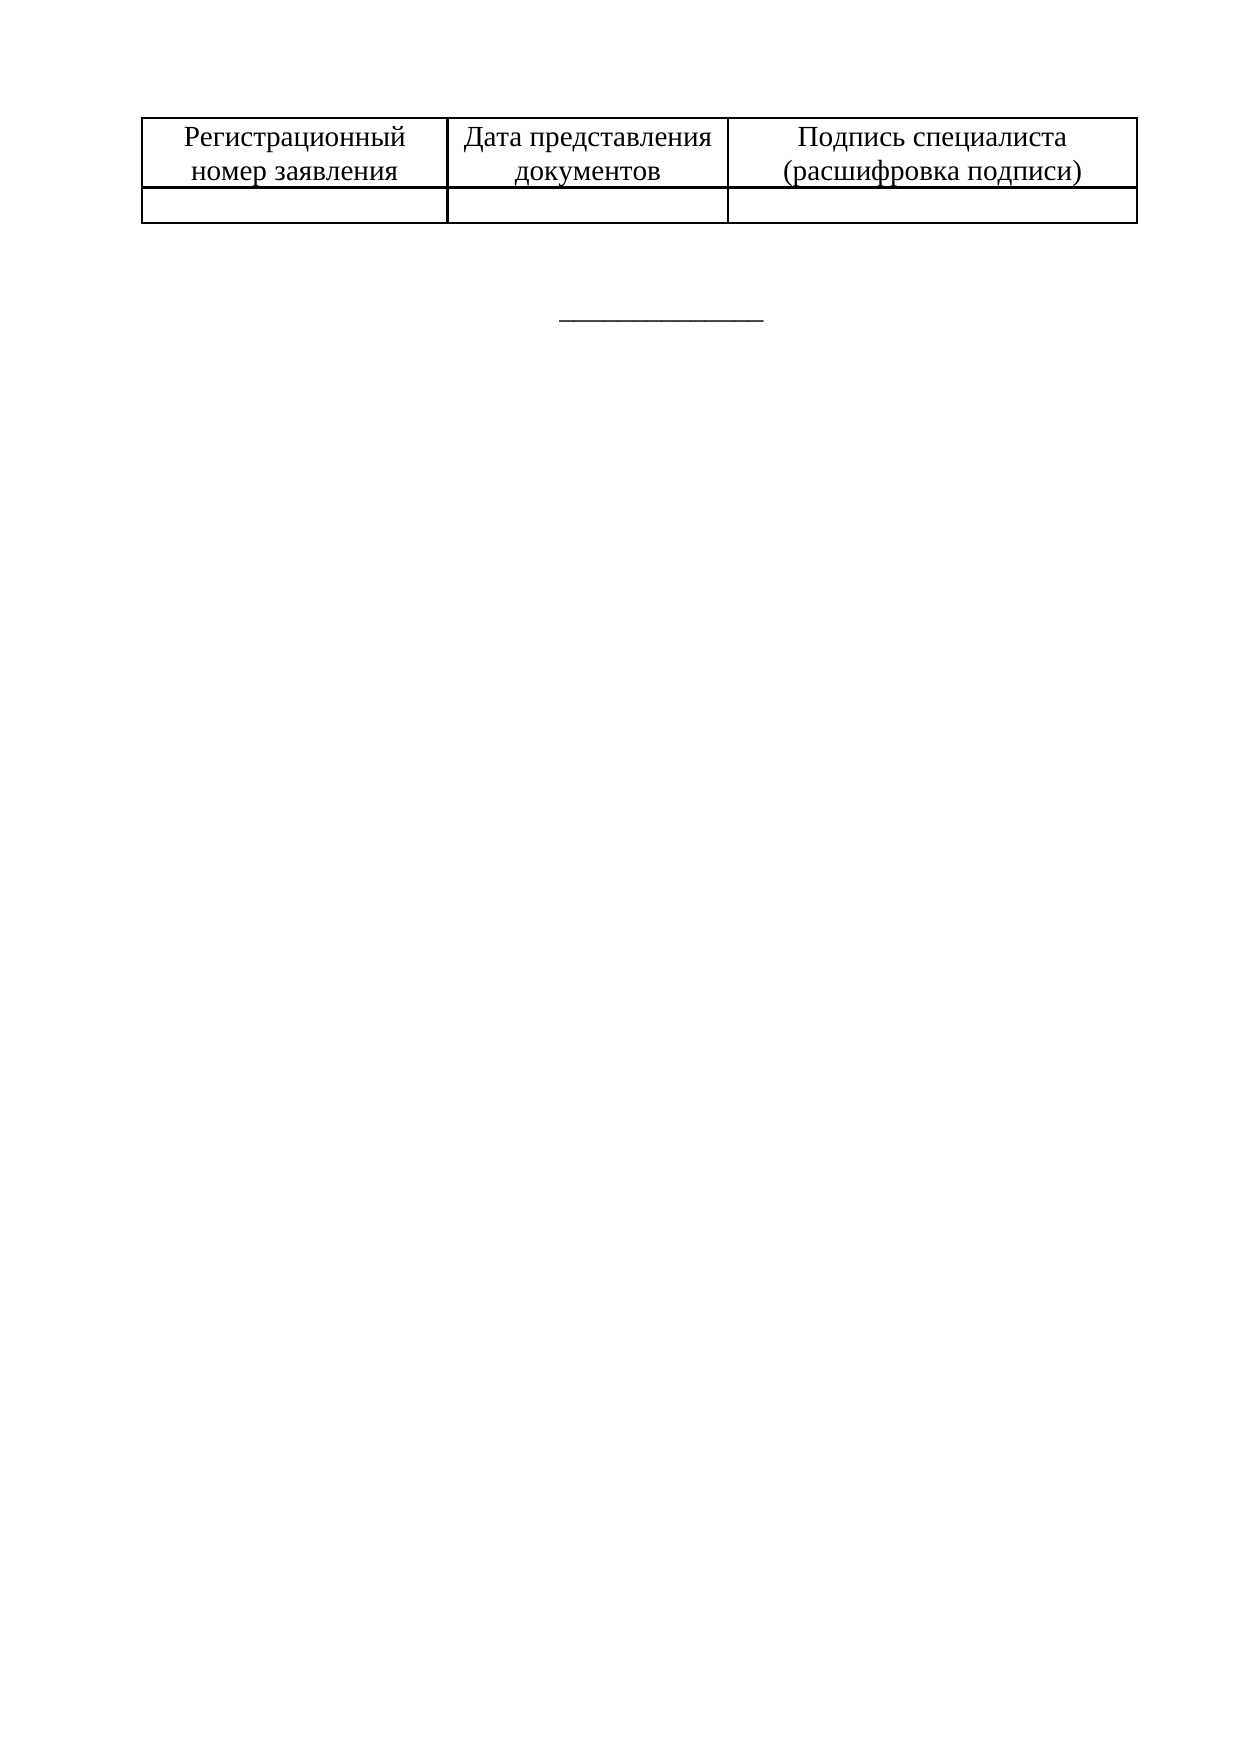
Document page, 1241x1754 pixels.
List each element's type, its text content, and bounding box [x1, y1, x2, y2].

table_header Подпись специалиста (расшифровка подписи) [729, 119, 1136, 186]
table_cell [729, 189, 1136, 222]
text ______________ [146, 291, 1177, 325]
table_header Регистрационный номер заявления [143, 119, 446, 186]
table_cell [143, 189, 446, 222]
table_cell [449, 189, 727, 222]
table_header Дата представления документов [449, 119, 727, 186]
